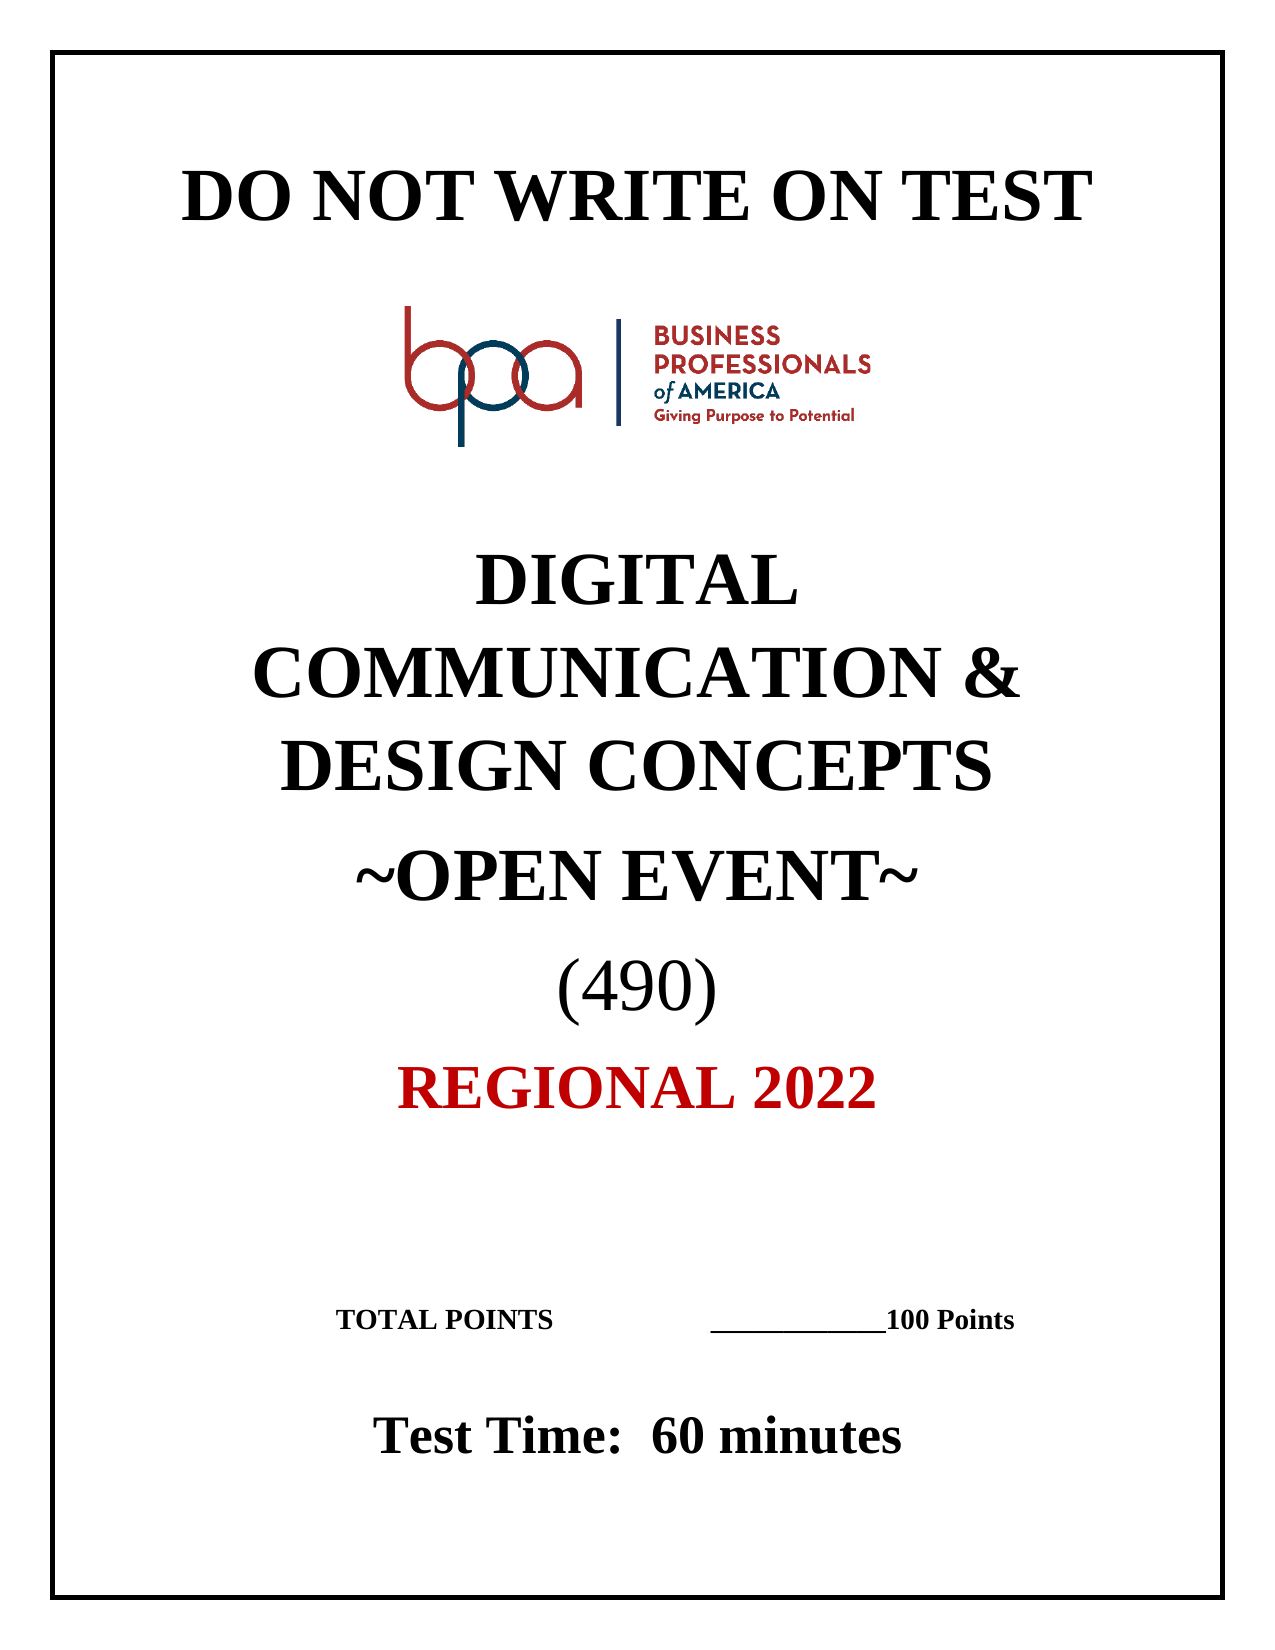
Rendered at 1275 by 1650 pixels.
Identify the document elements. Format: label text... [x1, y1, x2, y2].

text DO NOT WRITE ON TEST [150, 150, 1125, 236]
text REGIONAL 2022 [150, 1050, 1125, 1122]
text Test Time: 60 minutes [150, 1403, 1125, 1465]
text (490) [150, 940, 1125, 1026]
text ~OPEN EVENT~ [150, 830, 1125, 916]
picture [404, 306, 871, 447]
text TOTAL POINTS ____________100 Points [150, 1302, 1125, 1336]
text DIGITAL COMMUNICATION & DESIGN CONCEPTS [150, 534, 1125, 807]
